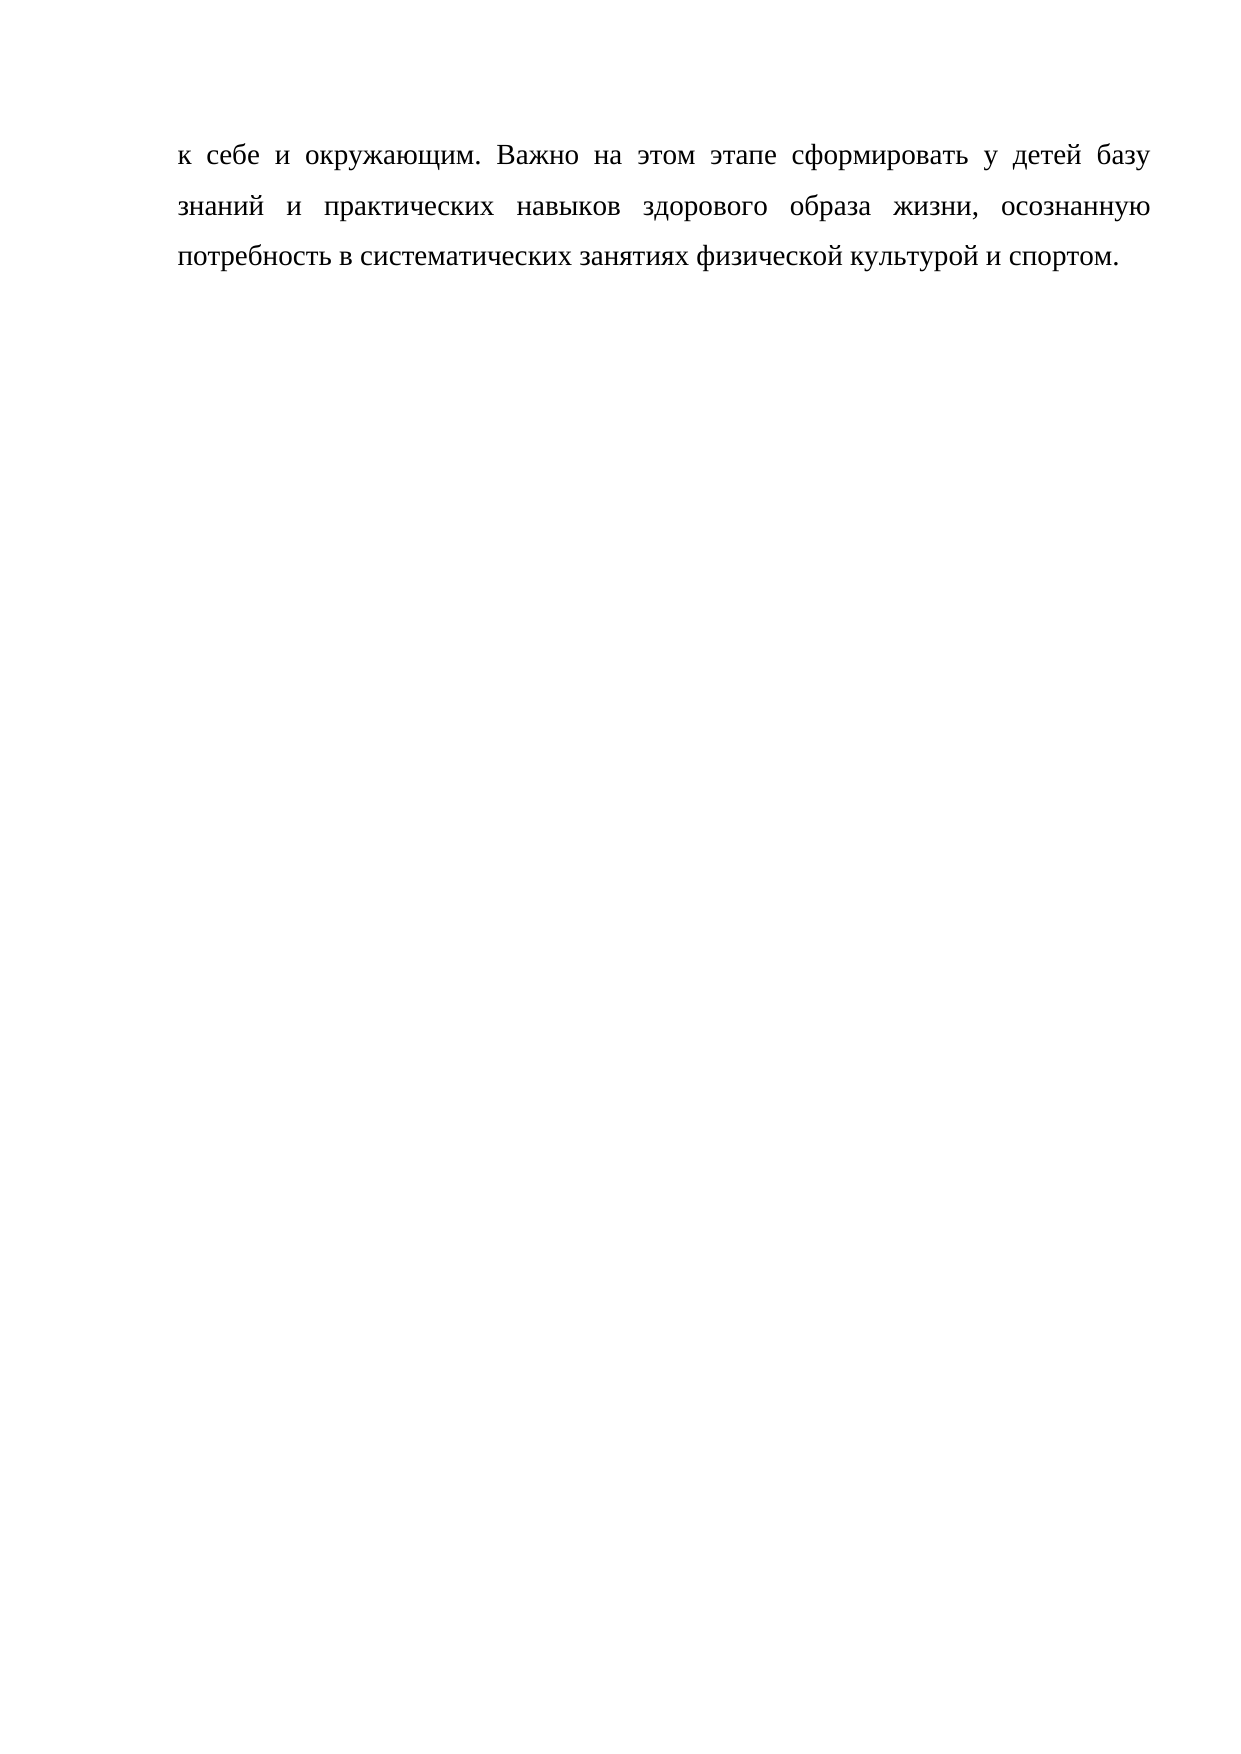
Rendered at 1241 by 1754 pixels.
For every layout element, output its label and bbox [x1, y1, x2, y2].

text [177, 137, 1152, 271]
